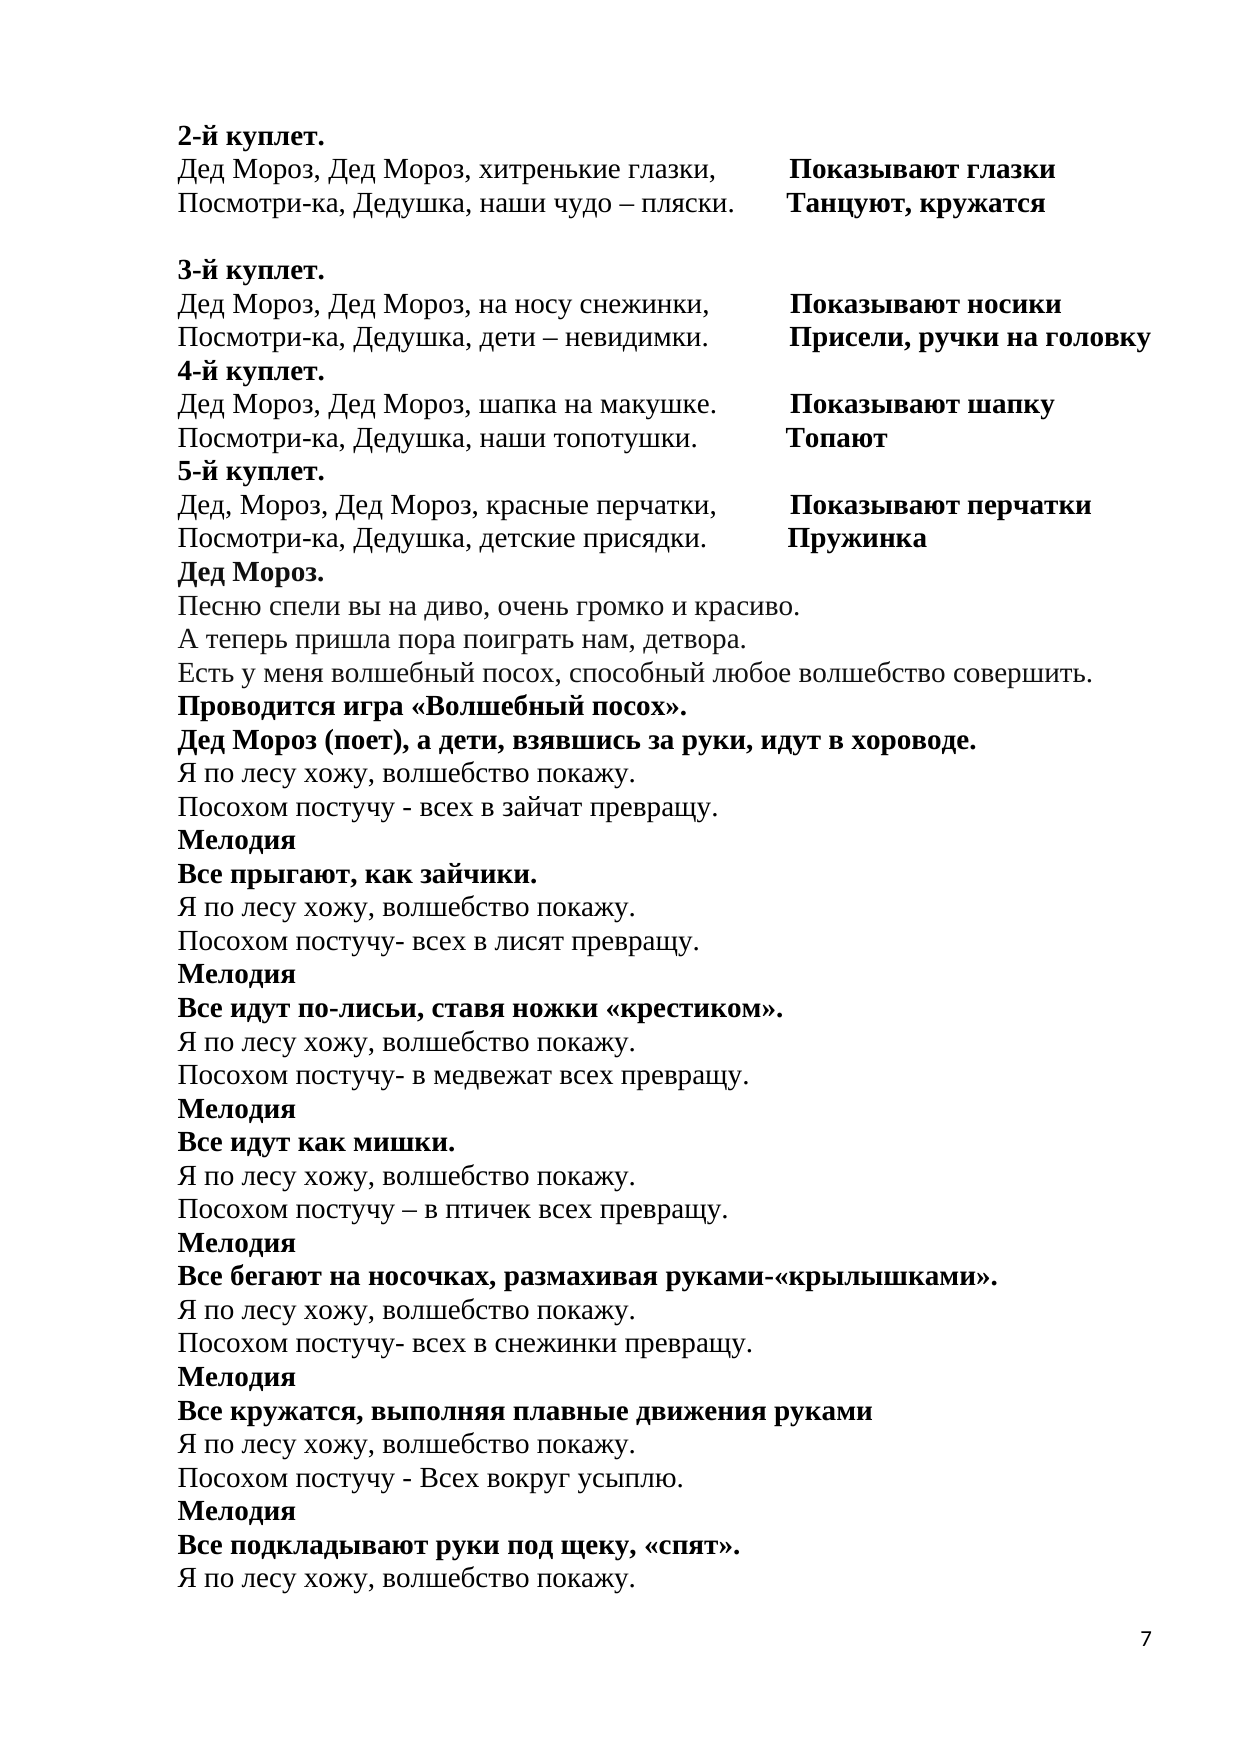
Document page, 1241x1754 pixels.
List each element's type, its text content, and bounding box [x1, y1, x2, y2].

text Все кружатся, выполняя плавные движения руками [177, 1393, 1152, 1426]
text Дед Мороз, Дед Мороз, хитренькие глазки, Показывают глазки [177, 152, 1152, 185]
text Я по лесу хожу, волшебство покажу. [177, 1426, 1152, 1460]
text 5-й куплет. [177, 453, 1152, 487]
text Посохом постучу- в медвежат всех превращу. [177, 1057, 1152, 1091]
text Дед Мороз, Дед Мороз, шапка на макушке. Показывают шапку [177, 386, 1152, 420]
text Я по лесу хожу, волшебство покажу. [177, 1024, 1152, 1057]
text Все идут по-лисьи, ставя ножки «крестиком». [177, 990, 1152, 1024]
text Мелодия [177, 957, 1152, 990]
text Я по лесу хожу, волшебство покажу. [177, 755, 1152, 789]
text Мелодия [177, 822, 1152, 856]
text Дед, Мороз, Дед Мороз, красные перчатки, Показывают перчатки [177, 487, 1152, 521]
text Мелодия [177, 1225, 1152, 1258]
text Проводится игра «Волшебный посох». [177, 688, 1152, 722]
text Я по лесу хожу, волшебство покажу. [177, 1292, 1152, 1326]
text 2-й куплет. [177, 118, 1152, 152]
text 4-й куплет. [177, 353, 1152, 386]
text Посмотри-ка, Дедушка, детские присядки. Пружинка [177, 521, 1152, 554]
text Мелодия [177, 1091, 1152, 1124]
text Я по лесу хожу, волшебство покажу. [177, 1158, 1152, 1191]
text Посохом постучу - Всех вокруг усыплю. [177, 1460, 1152, 1493]
text Все прыгают, как зайчики. [177, 856, 1152, 889]
text Я по лесу хожу, волшебство покажу. [177, 1560, 1152, 1594]
text Все идут как мишки. [177, 1124, 1152, 1158]
text Дед Мороз. [177, 554, 1152, 588]
text Посохом постучу- всех в снежинки превращу. [177, 1326, 1152, 1359]
text Мелодия [177, 1359, 1152, 1393]
text 3-й куплет. [177, 252, 1152, 286]
text Посмотри-ка, Дедушка, наши топотушки. Топают [177, 420, 1152, 453]
text Посохом постучу- всех в лисят превращу. [177, 923, 1152, 957]
text Посмотри-ка, Дедушка, дети – невидимки. Присели, ручки на головку [177, 319, 1152, 353]
text Я по лесу хожу, волшебство покажу. [177, 889, 1152, 923]
text Дед Мороз, Дед Мороз, на носу снежинки, Показывают носики [177, 286, 1152, 319]
text Все подкладывают руки под щеку, «спят». [177, 1527, 1152, 1560]
text Дед Мороз (поет), а дети, взявшись за руки, идут в хороводе. [177, 722, 1152, 755]
text Посохом постучу - всех в зайчат превращу. [177, 789, 1152, 822]
text Песню спели вы на диво, очень громко и красиво. [177, 588, 1152, 621]
text Все бегают на носочках, размахивая руками-«крылышками». [177, 1258, 1152, 1292]
text Посохом постучу – в птичек всех превращу. [177, 1191, 1152, 1225]
text Посмотри-ка, Дедушка, наши чудо – пляски. Танцуют, кружатся [177, 185, 1152, 219]
text Есть у меня волшебный посох, способный любое волшебство совершить. [177, 655, 1152, 688]
text Мелодия [177, 1493, 1152, 1527]
text А теперь пришла пора поиграть нам, детвора. [177, 621, 1152, 655]
